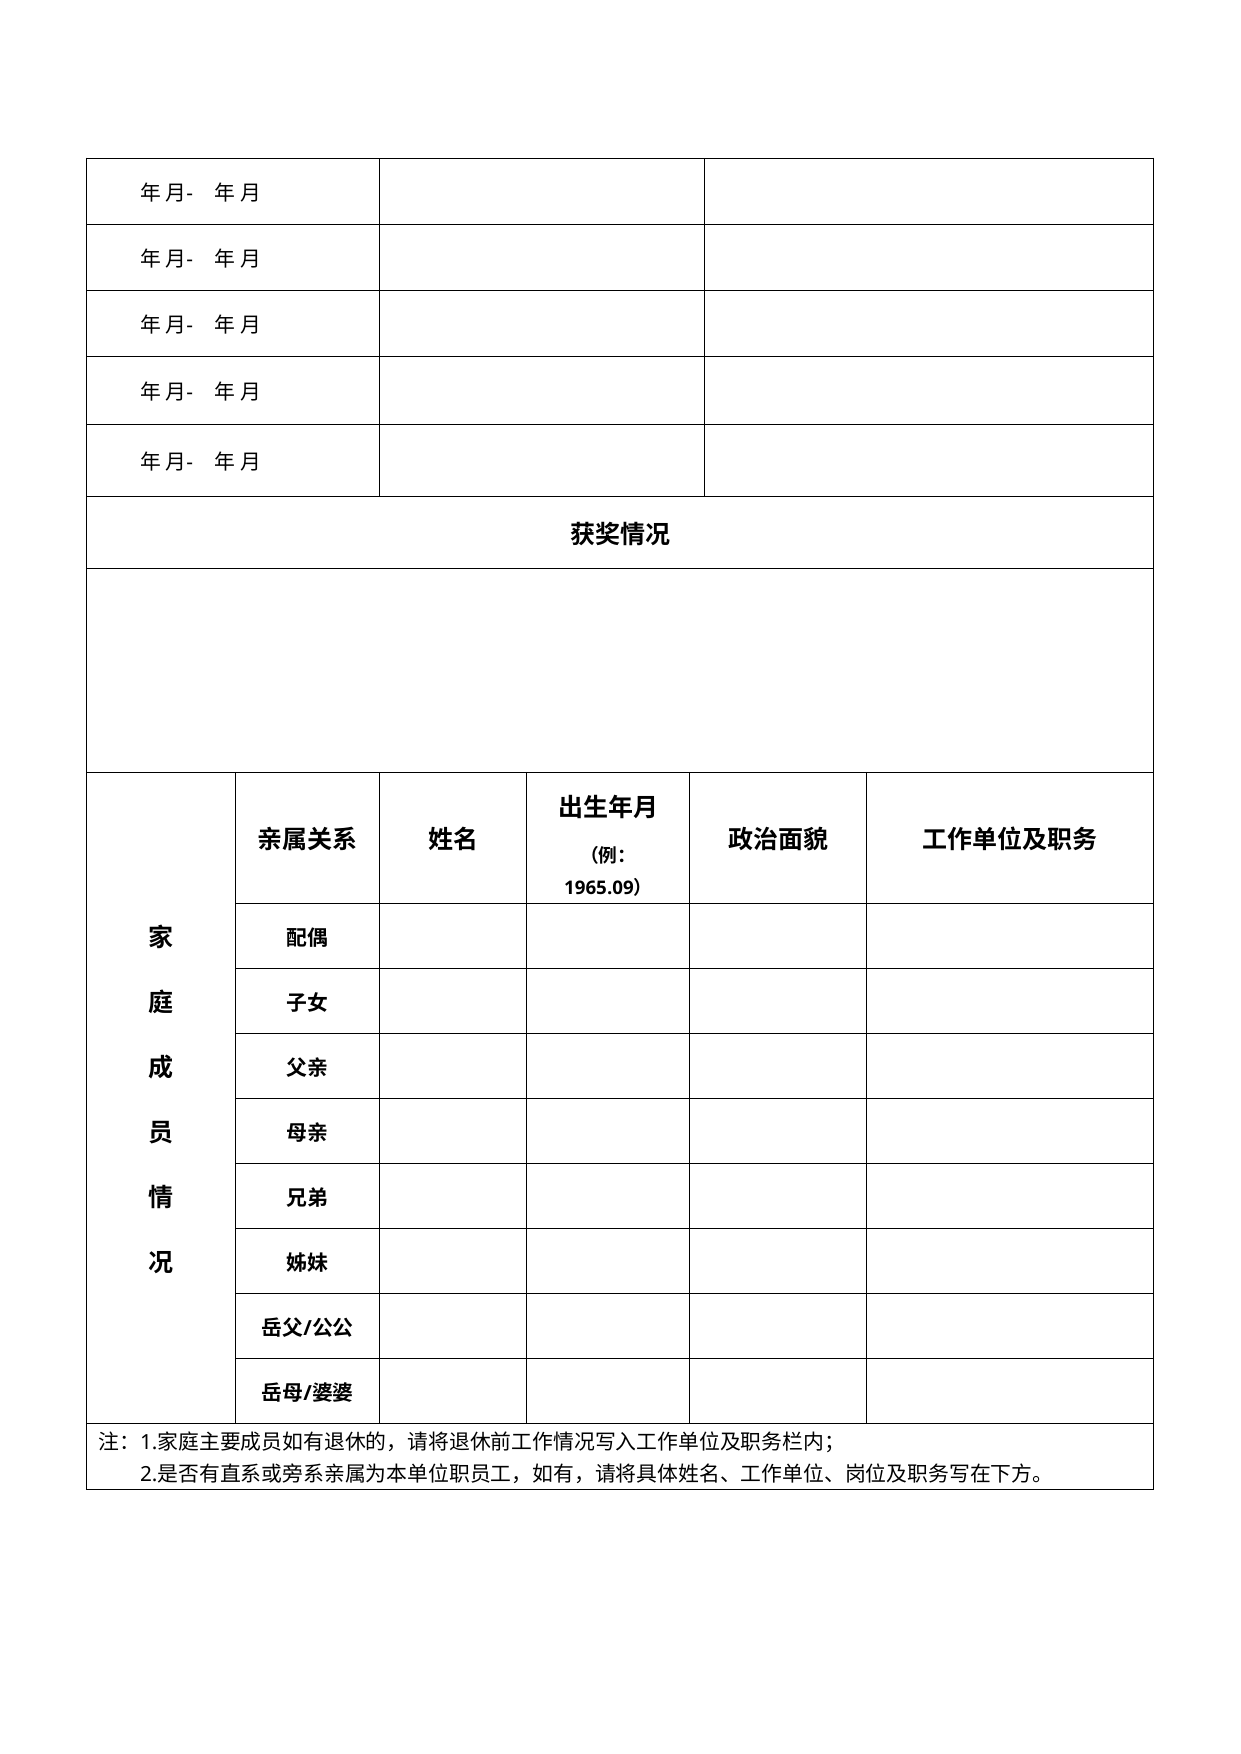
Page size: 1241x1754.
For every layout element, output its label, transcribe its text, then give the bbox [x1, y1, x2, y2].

table_cell 配偶 [236, 904, 379, 968]
table_cell 母亲 [236, 1099, 379, 1163]
table_cell [867, 904, 1153, 968]
table_cell 年 月- 年 月 [87, 225, 379, 289]
table_cell 年 月- 年 月 [87, 357, 379, 424]
table_cell [867, 1229, 1153, 1293]
table_cell [380, 1164, 526, 1228]
table_cell 家 庭 成 员 情 况 [87, 773, 235, 1423]
table_cell [690, 1099, 866, 1163]
table_cell 注：1.家庭主要成员如有退休的，请将退休前工作情况写入工作单位及职务栏内； 2.是否有直系或旁系亲属为本单位职员工，如有，请将具体姓名、工作单位、岗位及职务写在下方。 [87, 1424, 1153, 1489]
table_cell [690, 1294, 866, 1358]
table_cell [690, 1359, 866, 1423]
table_cell [380, 904, 526, 968]
table_cell 父亲 [236, 1034, 379, 1098]
table_cell 政治面貌 [690, 773, 866, 903]
table_cell [87, 569, 1153, 772]
table_cell [527, 1099, 689, 1163]
table_cell 年 月- 年 月 [87, 159, 379, 223]
table_cell 兄弟 [236, 1164, 379, 1228]
table_cell 工作单位及职务 [867, 773, 1153, 903]
table_cell [527, 1359, 689, 1423]
table_cell [690, 1229, 866, 1293]
table_cell [380, 1034, 526, 1098]
table_cell 年 月- 年 月 [87, 425, 379, 496]
table_cell [867, 1359, 1153, 1423]
table_cell 亲属关系 [236, 773, 379, 903]
table_cell [527, 1294, 689, 1358]
table_cell 年 月- 年 月 [87, 291, 379, 356]
table_cell 姊妹 [236, 1229, 379, 1293]
table_cell [867, 1034, 1153, 1098]
table_cell [380, 969, 526, 1033]
table_cell [867, 1099, 1153, 1163]
table_cell [705, 159, 1153, 223]
table_cell [705, 357, 1153, 424]
table_cell [380, 1229, 526, 1293]
table_cell [867, 969, 1153, 1033]
table_cell 获奖情况 [87, 497, 1153, 568]
table_cell [527, 1229, 689, 1293]
table_cell [380, 425, 704, 496]
table_cell 姓名 [380, 773, 526, 903]
table_cell 岳母/婆婆 [236, 1359, 379, 1423]
table_cell 出生年月 （例：1965.09） [527, 773, 689, 903]
table_cell [527, 1164, 689, 1228]
table_cell [867, 1164, 1153, 1228]
table_cell [705, 225, 1153, 289]
table_cell [380, 159, 704, 223]
table_cell 子女 [236, 969, 379, 1033]
table_cell [380, 291, 704, 356]
table_cell [705, 425, 1153, 496]
table_cell [380, 225, 704, 289]
table_cell [690, 904, 866, 968]
table_cell [690, 969, 866, 1033]
table_cell [690, 1164, 866, 1228]
table_cell [380, 1359, 526, 1423]
table_cell [705, 291, 1153, 356]
table_cell [527, 904, 689, 968]
table_cell [867, 1294, 1153, 1358]
table_cell [527, 1034, 689, 1098]
table_cell [380, 1294, 526, 1358]
table_cell [690, 1034, 866, 1098]
table_cell [380, 357, 704, 424]
table_cell 岳父/公公 [236, 1294, 379, 1358]
table_cell [380, 1099, 526, 1163]
table_cell [527, 969, 689, 1033]
